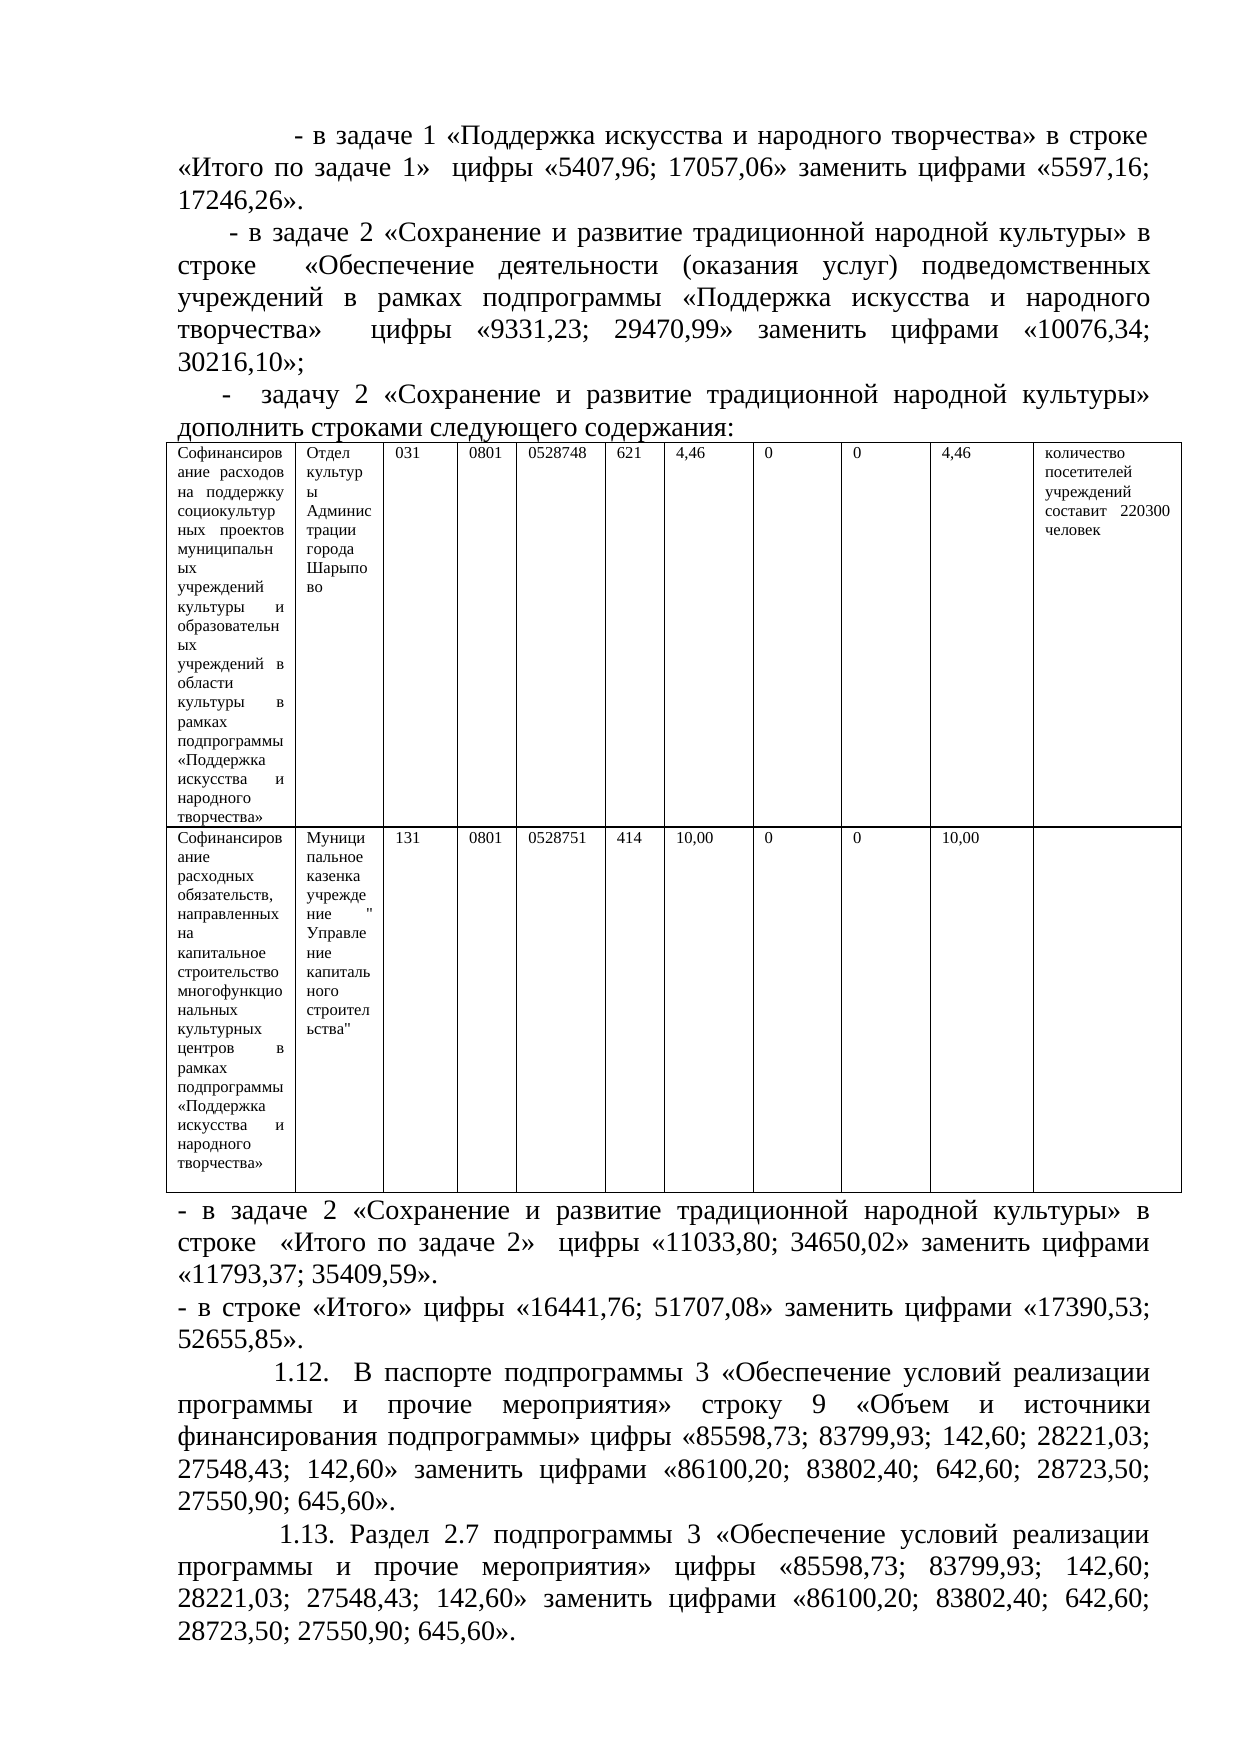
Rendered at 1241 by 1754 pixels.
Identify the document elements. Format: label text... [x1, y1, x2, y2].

table_header 031 [384, 443, 457, 826]
table_header 4,46 [931, 443, 1033, 826]
text 1.12. В паспорте подпрограммы 3 «Обеспечение условий реализации программы и прочие мероприятия» строку 9 «Объем и источники финансирования подпрограммы» цифры «85598,73; 83799,93; 142,60; 28221,03; 27548,43; 142,60» заменить цифрами «86100,20; 83802,40; 642,60; 28723,50; 27550,90; 645,60». [177, 1355, 1152, 1517]
table_header 0 [842, 443, 930, 826]
table_cell 10,00 [665, 828, 753, 1192]
table_header 0 [754, 443, 841, 826]
text - в задаче 1 «Поддержка искусства и народного творчества» в строке «Итого по задаче 1» цифры «5407,96; 17057,06» заменить цифрами «5597,16; 17246,26». [177, 118, 1152, 215]
table_cell 0528751 [517, 828, 605, 1192]
table_cell Муниципальное казенка учреждение " Управление капитального строительства" [296, 828, 383, 1192]
table_cell 0 [754, 828, 841, 1192]
table_cell 414 [606, 828, 664, 1192]
text - в задаче 2 «Сохранение и развитие традиционной народной культуры» в строке «Итого по задаче 2» цифры «11033,80; 34650,02» заменить цифрами «11793,37; 35409,59». [177, 1193, 1152, 1290]
table_cell 0801 [458, 828, 516, 1192]
table_header 621 [606, 443, 664, 826]
table_header Отдел культуры Администрации города Шарыпово [296, 443, 383, 826]
table_cell [1034, 828, 1181, 1192]
text - задачу 2 «Сохранение и развитие традиционной народной культуры» дополнить строками следующего содержания: [177, 377, 1152, 442]
text 1.13. Раздел 2.7 подпрограммы 3 «Обеспечение условий реализации программы и прочие мероприятия» цифры «85598,73; 83799,93; 142,60; 28221,03; 27548,43; 142,60» заменить цифрами «86100,20; 83802,40; 642,60; 28723,50; 27550,90; 645,60». [177, 1517, 1152, 1646]
table_cell 10,00 [931, 828, 1033, 1192]
table_cell Софинансирование расходных обязательств, направленных на капитальное строительство многофункциональных культурных центров в рамках подпрограммы «Поддержка искусства и народного творчества» [167, 828, 295, 1192]
table_header 4,46 [665, 443, 753, 826]
text - в задаче 2 «Сохранение и развитие традиционной народной культуры» в строке «Обеспечение деятельности (оказания услуг) подведомственных учреждений в рамках подпрограммы «Поддержка искусства и народного творчества» цифры «9331,23; 29470,99» заменить цифрами «10076,34; 30216,10»; [177, 215, 1152, 377]
table_header 0528748 [517, 443, 605, 826]
table_header 0801 [458, 443, 516, 826]
table_cell 0 [842, 828, 930, 1192]
table_header количество посетителей учреждений составит 220300 человек [1034, 443, 1181, 826]
text - в строке «Итого» цифры «16441,76; 51707,08» заменить цифрами «17390,53; 52655,85». [177, 1290, 1152, 1355]
table_cell 131 [384, 828, 457, 1192]
